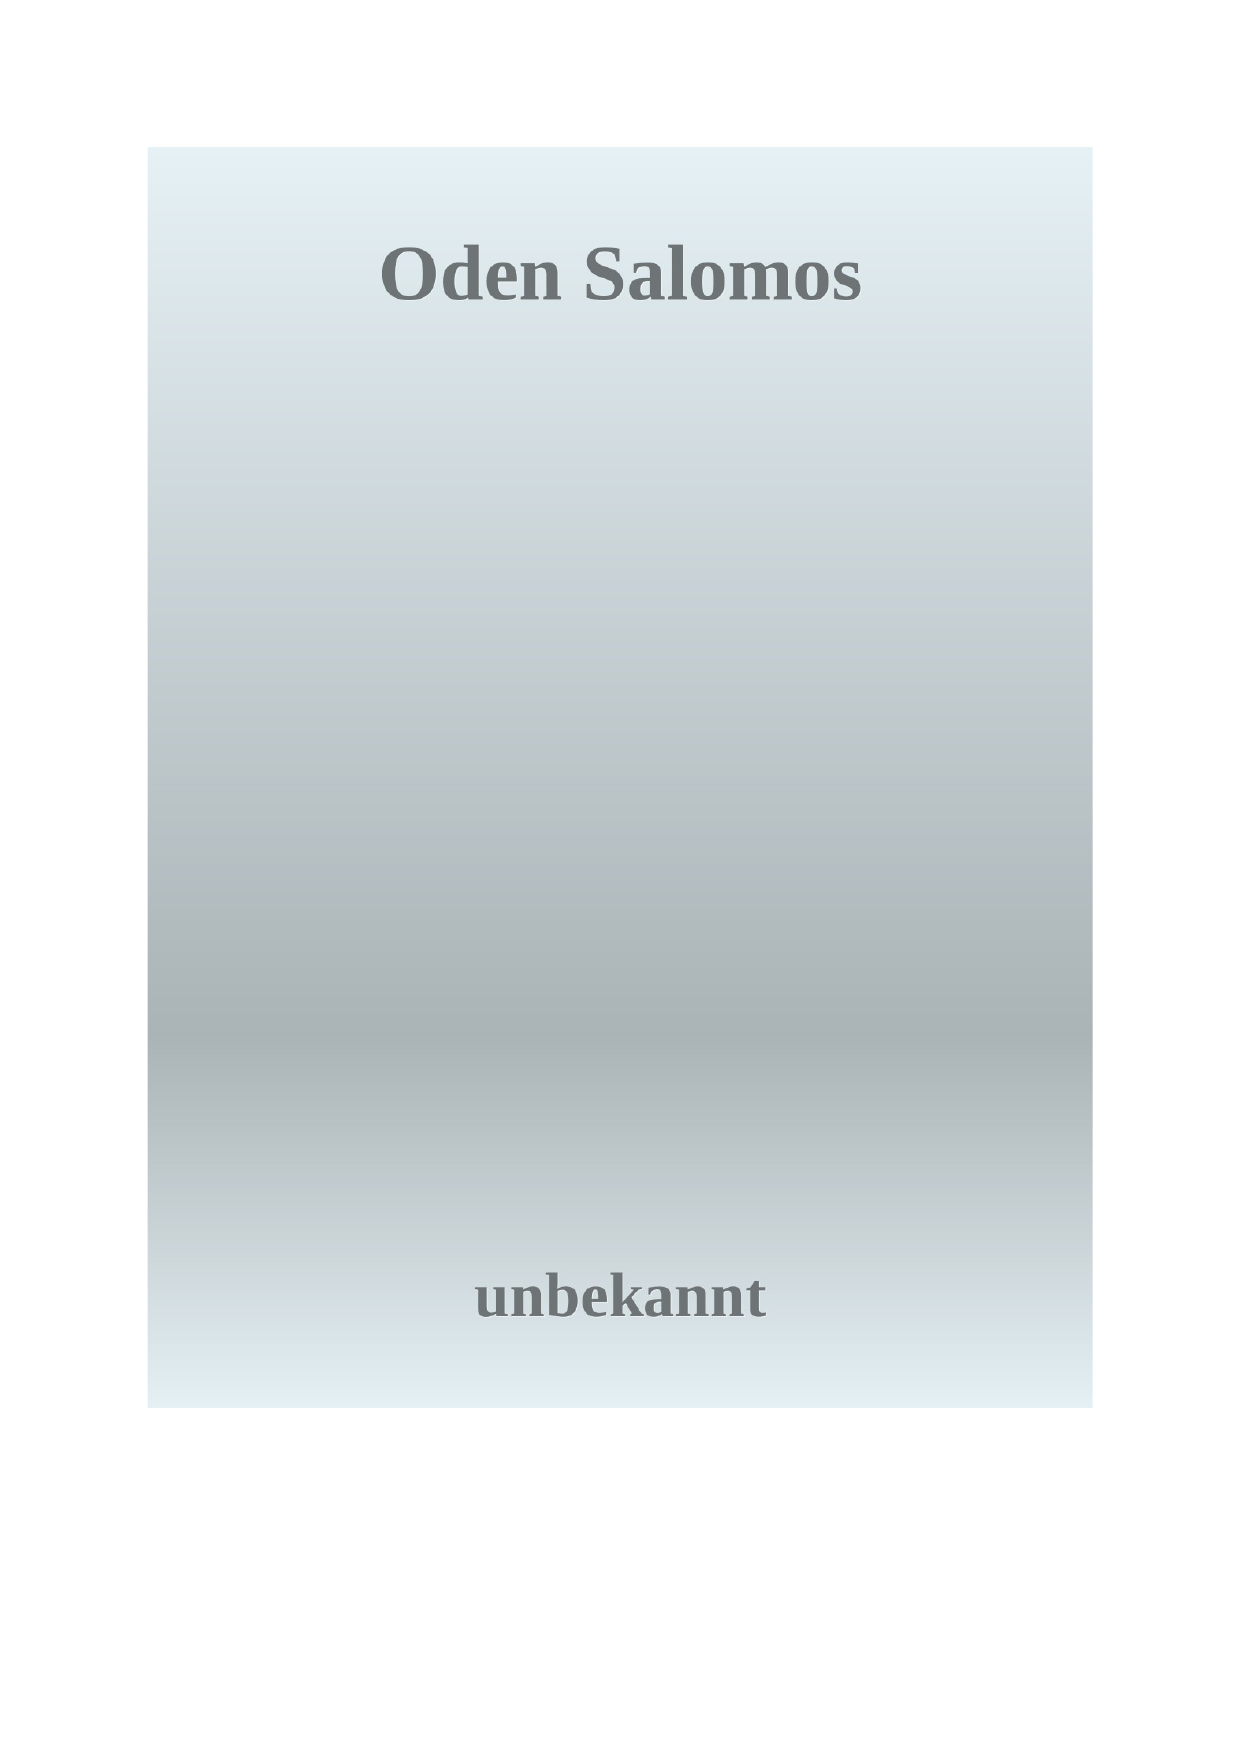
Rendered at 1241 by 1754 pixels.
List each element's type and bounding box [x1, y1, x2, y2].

picture [147, 147, 1093, 1408]
